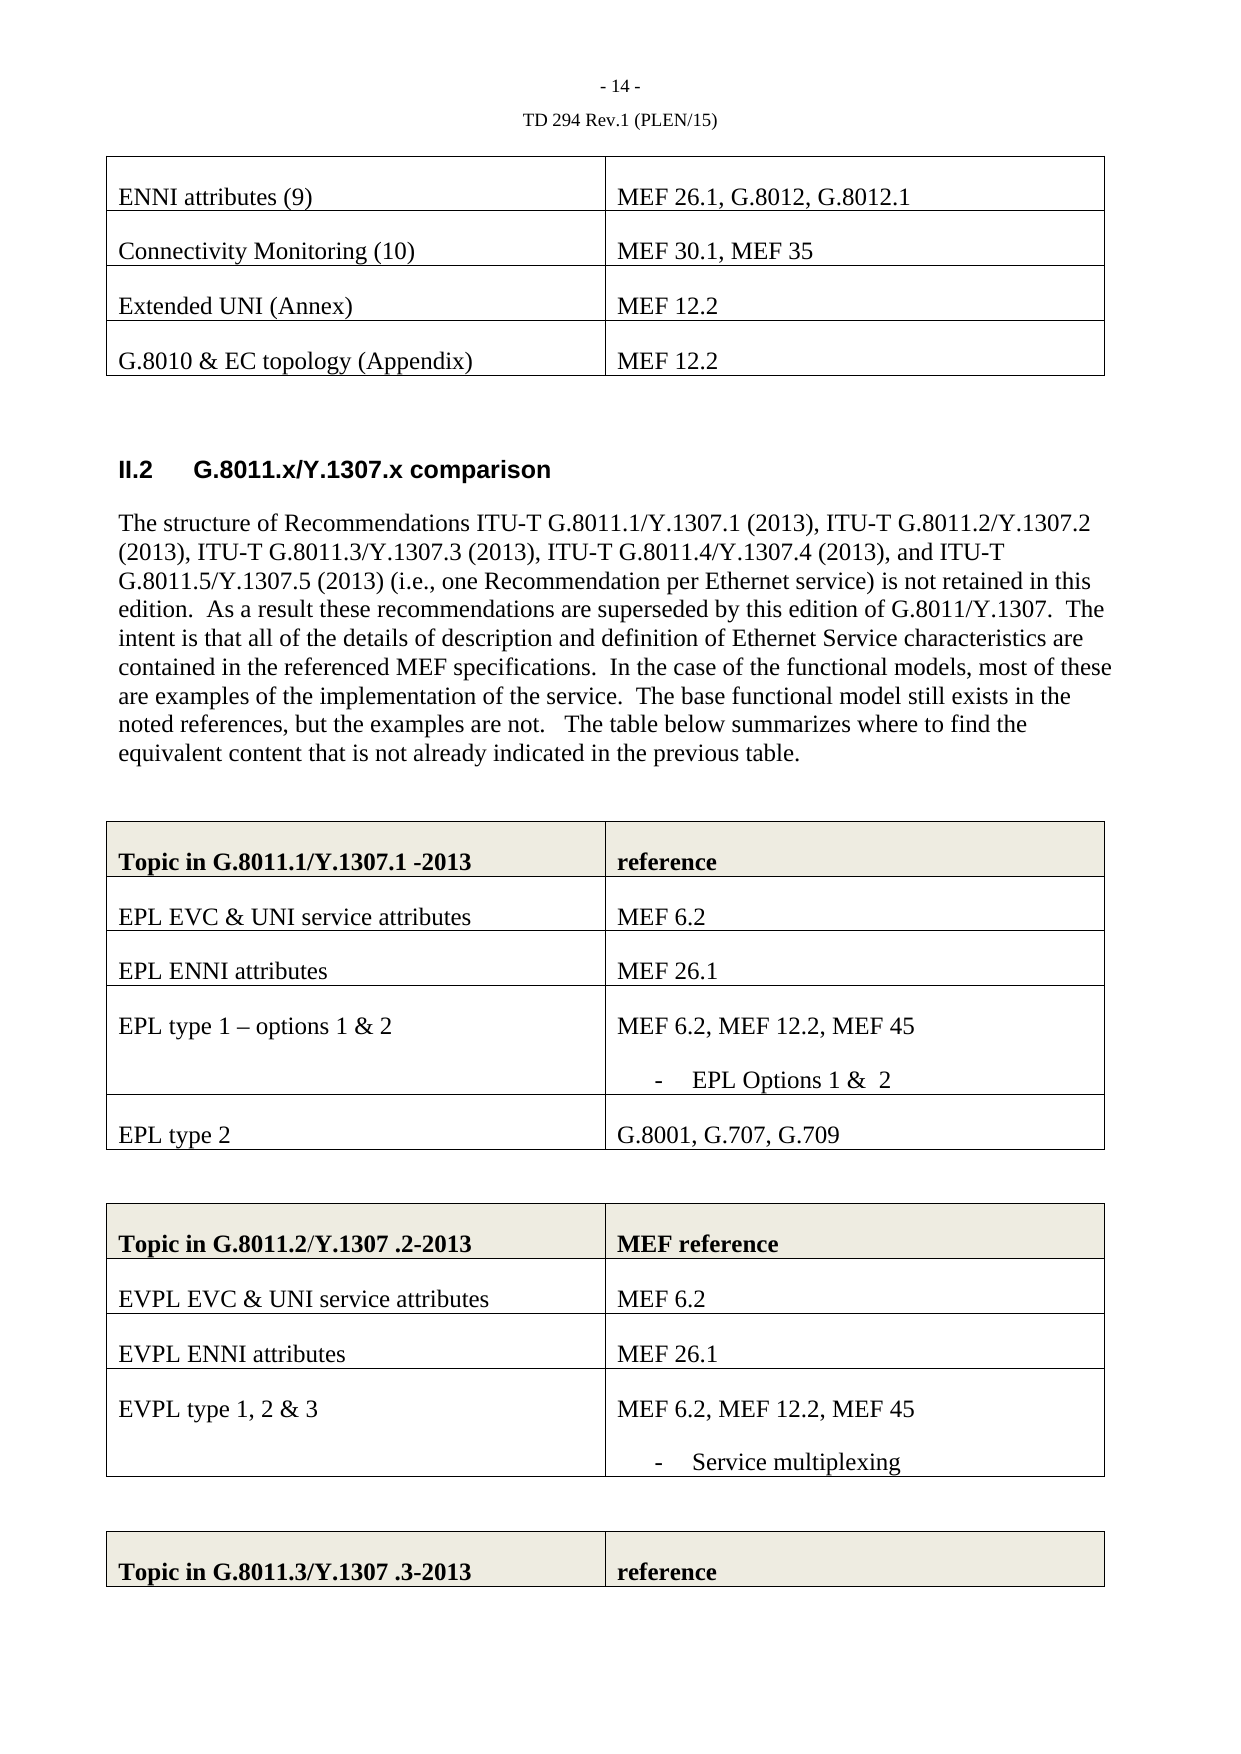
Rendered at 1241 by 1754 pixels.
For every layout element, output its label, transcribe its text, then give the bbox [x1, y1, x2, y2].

table_cell EPL ENNI attributes [107, 931, 605, 985]
table_cell ENNI attributes (9) [107, 157, 605, 210]
text G.8011.x/Y.1307.x comparison [118, 454, 1122, 483]
table_cell MEF 30.1, MEF 35 [606, 211, 1104, 265]
table_cell MEF 26.1, G.8012, G.8012.1 [606, 157, 1104, 210]
table_cell MEF 12.2 [606, 321, 1104, 375]
table_cell EPL type 2 [107, 1095, 605, 1148]
table_header reference [606, 822, 1104, 876]
table_header Topic in G.8011.3/Y.1307 .3-2013 [107, 1532, 605, 1586]
table_header Topic in G.8011.2/Y.1307 .2-2013 [107, 1204, 605, 1258]
table_cell EVPL EVC & UNI service attributes [107, 1259, 605, 1313]
table_cell MEF 6.2 [606, 877, 1104, 930]
table_cell G.8001, G.707, G.709 [606, 1095, 1104, 1148]
table_header Topic in G.8011.1/Y.1307.1 -2013 [107, 822, 605, 876]
table_header reference [606, 1532, 1104, 1586]
table_cell MEF 26.1 [606, 931, 1104, 985]
table_cell MEF 26.1 [606, 1314, 1104, 1368]
table_cell EPL type 1 – options 1 & 2 [107, 986, 605, 1094]
table_cell MEF 6.2 [606, 1259, 1104, 1313]
table_cell MEF 6.2, MEF 12.2, MEF 45 EPL Options 1 & 2 [606, 986, 1104, 1094]
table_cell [606, 1369, 1104, 1476]
text The structure of Recommendations ITU-T G.8011.1/Y.1307.1 (2013), ITU-T G.8011.2/Y.1307.2 (2013), ITU-T G.8011.3/Y.1307.3 (2013), ITU-T G.8011.4/Y.1307.4 (2013), and ITU-T G.8011.5/Y.1307.5 (2013) (i.e., one Recommendation per Ethernet service) is not retained in this edition. As a result these recommendations are superseded by this edition of G.8011/Y.1307. The intent is that all of the details of description and definition of Ethernet Service characteristics are contained in the referenced MEF specifications. In the case of the functional models, most of these are examples of the implementation of the service. The base functional model still exists in the noted references, but the examples are not. The table below summarizes where to find the equivalent content that is not already indicated in the previous table. [118, 508, 1122, 767]
table_cell MEF 12.2 [606, 266, 1104, 320]
table_cell EPL EVC & UNI service attributes [107, 877, 605, 930]
table_cell EVPL ENNI attributes [107, 1314, 605, 1368]
table_cell Connectivity Monitoring (10) [107, 211, 605, 265]
table_cell EVPL type 1, 2 & 3 [107, 1369, 605, 1476]
table_cell Extended UNI (Annex) [107, 266, 605, 320]
table_cell G.8010 & EC topology (Appendix) [107, 321, 605, 375]
table_header MEF reference [606, 1204, 1104, 1258]
